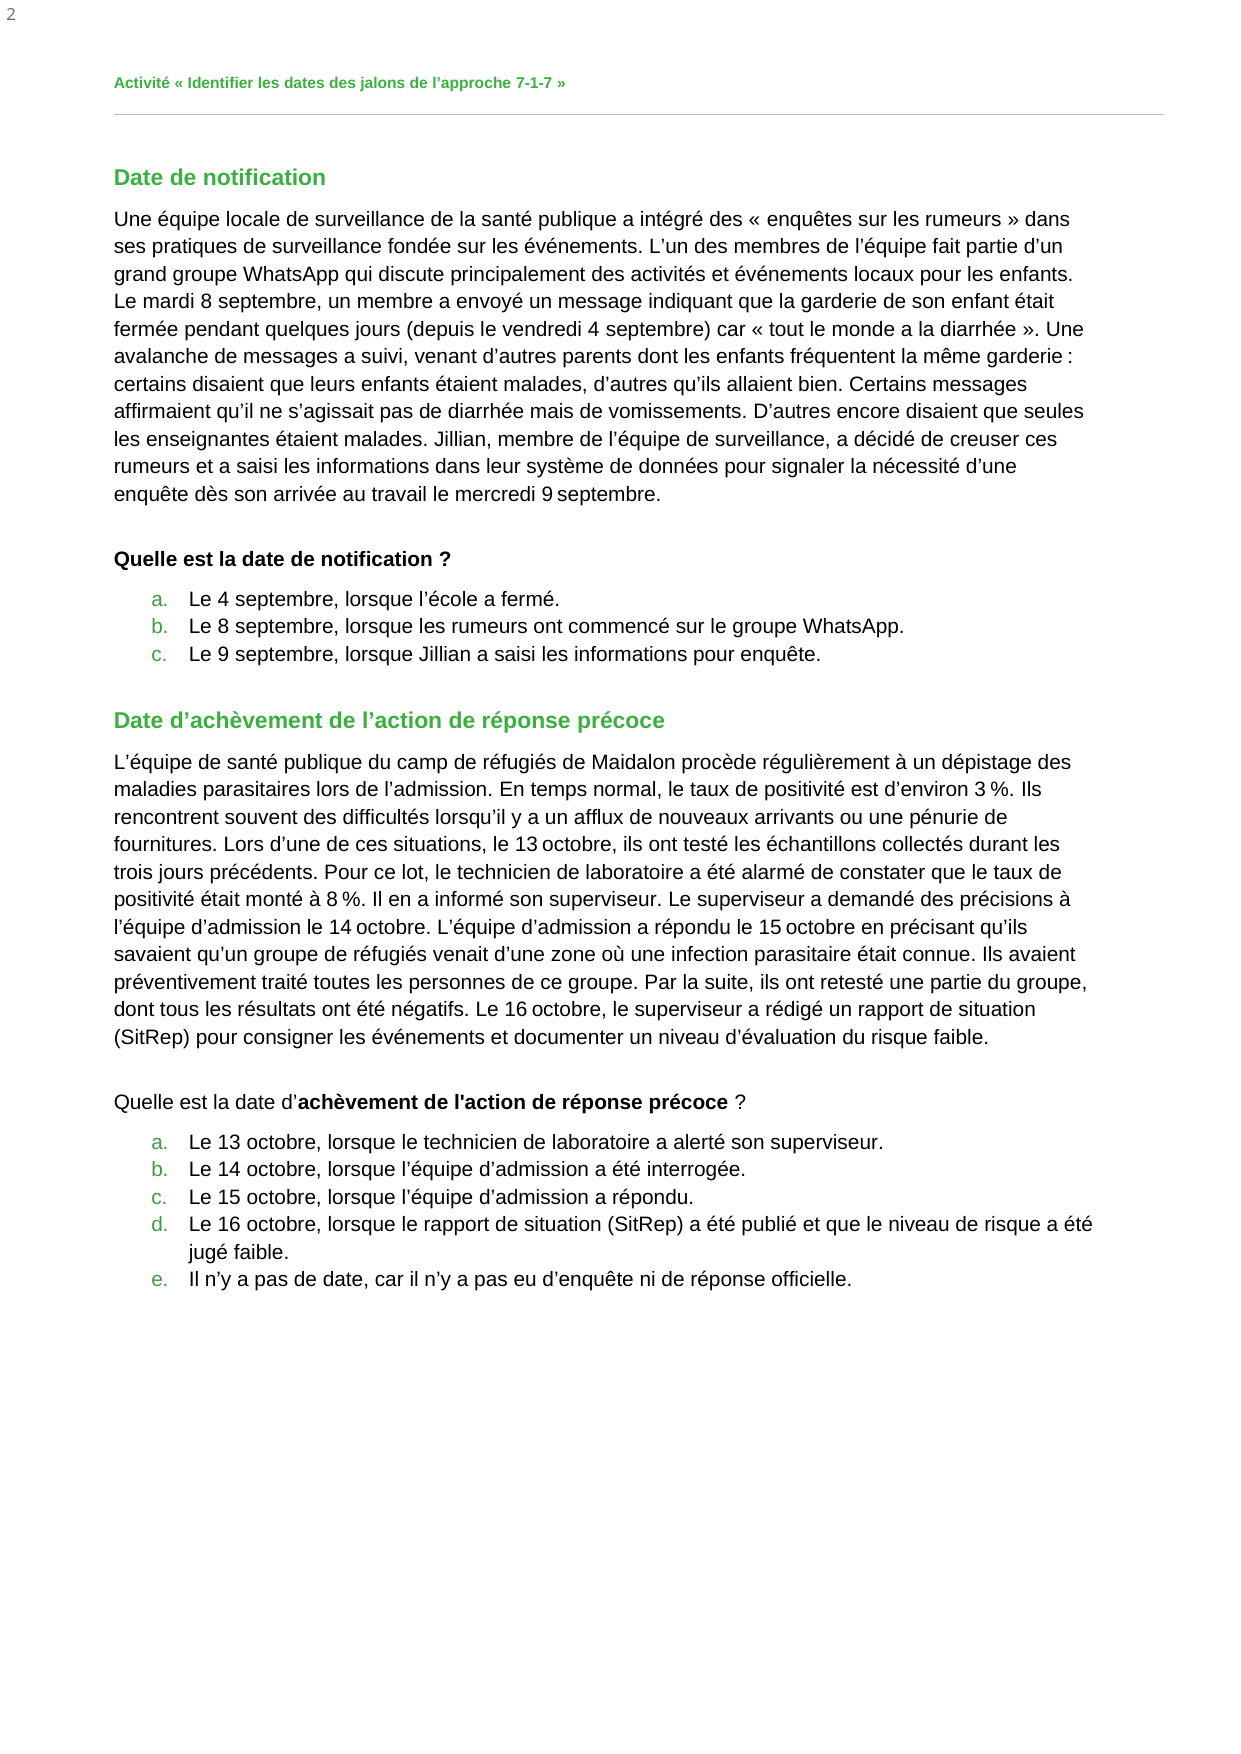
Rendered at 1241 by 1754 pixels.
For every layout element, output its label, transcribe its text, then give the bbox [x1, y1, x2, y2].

text Quelle est la date de notification ? [113, 547, 1140, 571]
text Une équipe locale de surveillance de la santé publique a intégré des « enquêtes sur les rumeurs » dans ses pratiques de surveillance fondée sur les événements. L’un des membres de l’équipe fait partie d’un grand groupe WhatsApp qui discute principalement des activités et événements locaux pour les enfants. Le mardi 8 septembre, un membre a envoyé un message indiquant que la garderie de son enfant était fermée pendant quelques jours (depuis le vendredi 4 septembre) car « tout le monde a la diarrhée ». Une avalanche de messages a suivi, venant d’autres parents dont les enfants fréquentent la même garderie : certains disaient que leurs enfants étaient malades, d’autres qu’ils allaient bien. Certains messages affirmaient qu’il ne s’agissait pas de diarrhée mais de vomissements. D’autres encore disaient que seules les enseignantes étaient malades. Jillian, membre de l’équipe de surveillance, a décidé de creuser ces rumeurs et a saisi les informations dans leur système de données pour signaler la nécessité d’une enquête dès son arrivée au travail le mercredi 9 septembre. [113, 207, 1094, 506]
list Le 16 octobre, lorsque le rapport de situation (SitRep) a été publié et que le niveau de risque a été jugé faible. [151, 1212, 1102, 1263]
text L’équipe de santé publique du camp de réfugiés de Maidalon procède régulièrement à un dépistage des maladies parasitaires lors de l’admission. En temps normal, le taux de positivité est d’environ 3 %. Ils rencontrent souvent des difficultés lorsqu’il y a un afflux de nouveaux arrivants ou une pénurie de fournitures. Lors d’une de ces situations, le 13 octobre, ils ont testé les échantillons collectés durant les trois jours précédents. Pour ce lot, le technicien de laboratoire a été alarmé de constater que le taux de positivité était monté à 8 %. Il en a informé son superviseur. Le superviseur a demandé des précisions à l’équipe d’admission le 14 octobre. L’équipe d’admission a répondu le 15 octobre en précisant qu’ils savaient qu’un groupe de réfugiés venait d’une zone où une infection parasitaire était connue. Ils avaient préventivement traité toutes les personnes de ce groupe. Par la suite, ils ont retesté une partie du groupe, dont tous les résultats ont été négatifs. Le 16 octobre, le superviseur a rédigé un rapport de situation (SitRep) pour consigner les événements et documenter un niveau d’évaluation du risque faible. [113, 749, 1094, 1048]
subtitle Date de notification [113, 164, 1140, 190]
list Le 14 octobre, lorsque l’équipe d’admission a été interrogée. [151, 1157, 1140, 1181]
list Le 8 septembre, lorsque les rumeurs ont commencé sur le groupe WhatsApp. [151, 614, 1140, 638]
list Le 13 octobre, lorsque le technicien de laboratoire a alerté son superviseur. [151, 1129, 1140, 1153]
subtitle Date d’achèvement de l’action de réponse précoce [113, 707, 1140, 733]
list Le 9 septembre, lorsque Jillian a saisi les informations pour enquête. [151, 642, 1140, 666]
list Le 4 septembre, lorsque l’école a fermé. [151, 587, 1140, 611]
list Le 15 octobre, lorsque l’équipe d’admission a répondu. [151, 1184, 1140, 1208]
list Il n’y a pas de date, car il n’y a pas eu d’enquête ni de réponse officielle. [151, 1267, 1140, 1291]
text Quelle est la date d’achèvement de l'action de réponse précoce ? [113, 1089, 1140, 1113]
